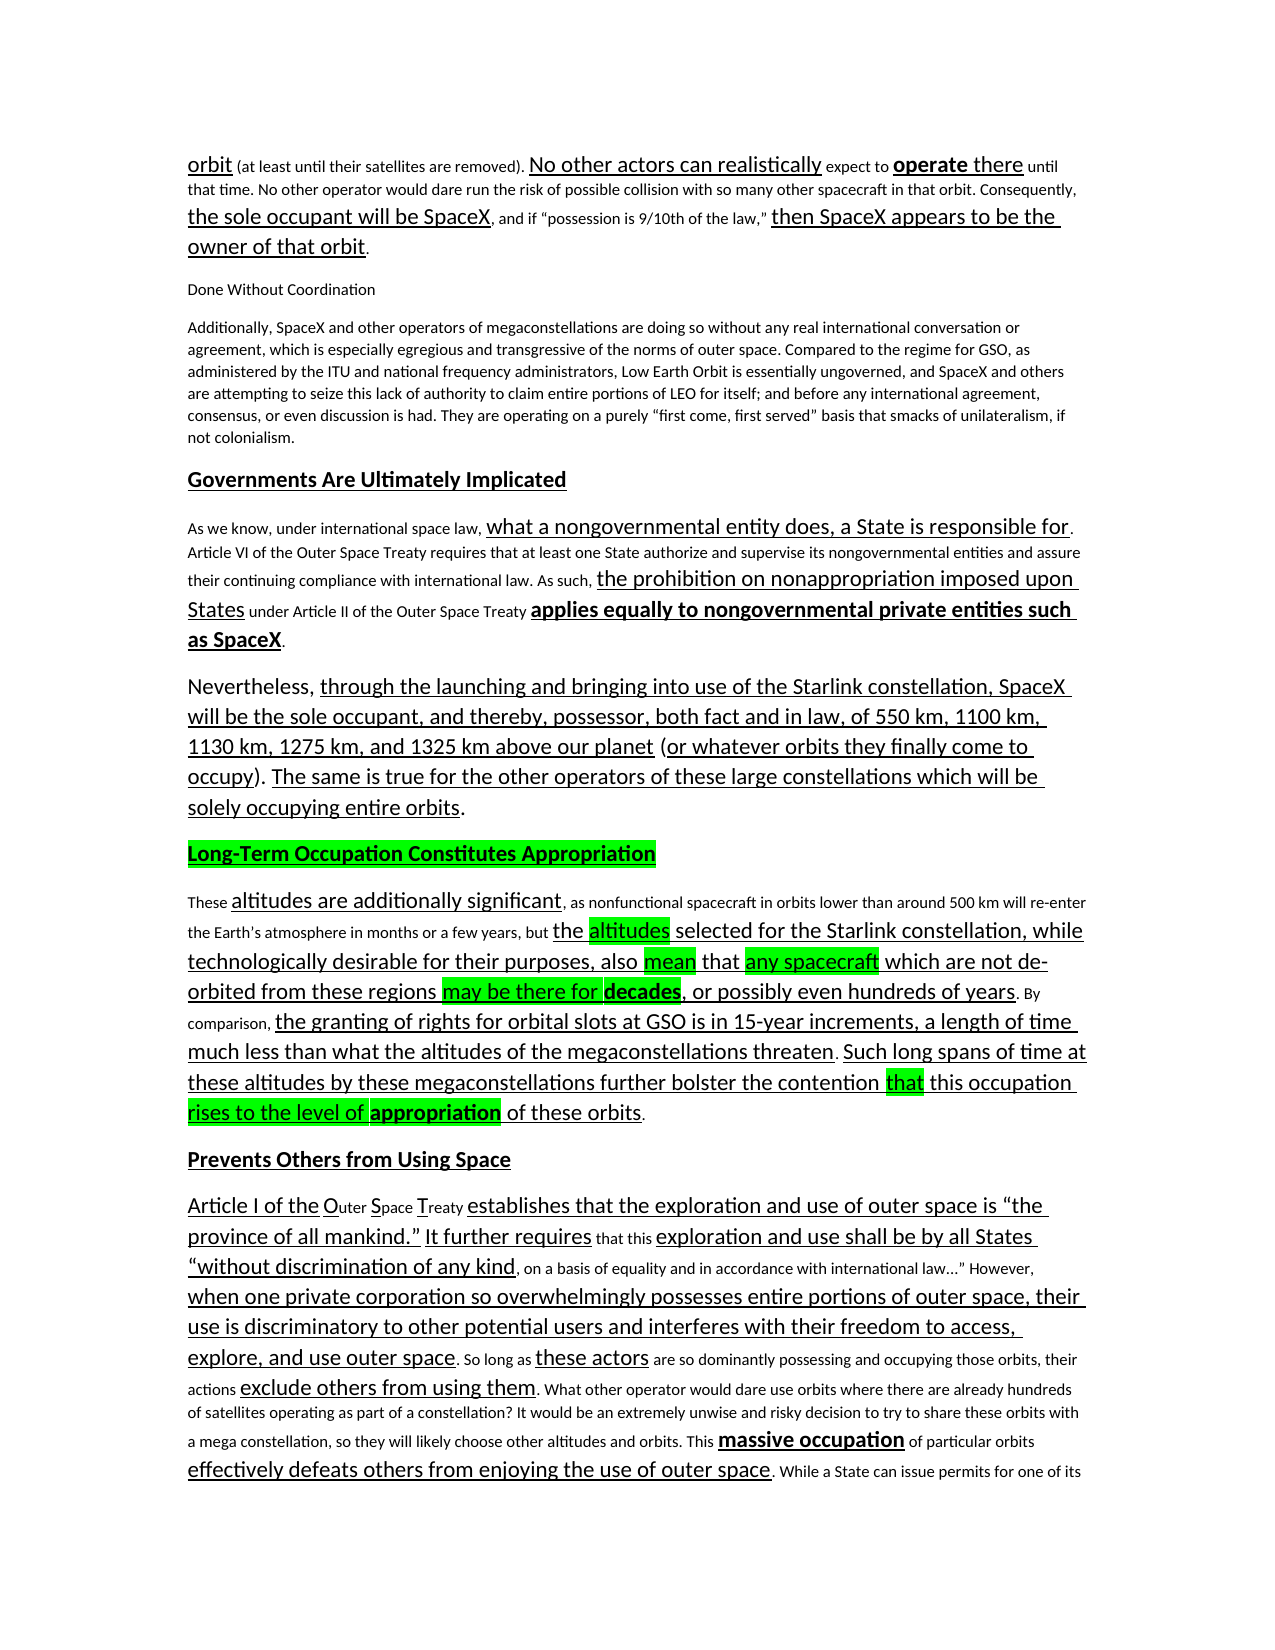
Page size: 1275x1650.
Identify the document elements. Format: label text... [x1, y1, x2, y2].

text As we know, under international space law, what a nongovernmental entity does, a State is responsible for. Article VI of the Outer Space Treaty requires that at least one State authorize and supervise its nongovernmental entities and assure their continuing compliance with international law. As such, the prohibition on nonappropriation imposed upon States under Article II of the Outer Space Treaty applies equally to nongovernmental private entities such as SpaceX. [187, 512, 1087, 653]
text Done Without Coordination [187, 279, 1087, 299]
text Long-Term Occupation Constitutes Appropriation [187, 839, 1087, 868]
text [187, 1192, 1087, 1483]
text Additionally, SpaceX and other operators of megaconstellations are doing so without any real international conversation or agreement, which is especially egregious and transgressive of the norms of outer space. Compared to the regime for GSO, as administered by the ITU and national frequency administrators, Low Earth Orbit is essentially ungoverned, and SpaceX and others are attempting to seize this lack of authority to claim entire portions of LEO for itself; and before any international agreement, consensus, or even discussion is had. They are operating on a purely “first come, first served” basis that smacks of unilateralism, if not colonialism. [187, 318, 1087, 447]
text Governments Are Ultimately Implicated [187, 466, 1087, 494]
text These altitudes are additionally significant, as nonfunctional spacecraft in orbits lower than around 500 km will re-enter the Earth’s atmosphere in months or a few years, but the altitudes selected for the Starlink constellation, while technologically desirable for their purposes, also mean that any spacecraft which are not de-orbited from these regions may be there for decades, or possibly even hundreds of years. By comparison, the granting of rights for orbital slots at GSO is in 15-year increments, a length of time much less than what the altitudes of the megaconstellations threaten. Such long spans of time at these altitudes by these megaconstellations further bolster the contention that this occupation rises to the level of appropriation of these orbits. [187, 886, 1087, 1126]
text Nevertheless, through the launching and bringing into use of the Starlink constellation, SpaceX will be the sole occupant, and thereby, possessor, both fact and in law, of 550 km, 1100 km, 1130 km, 1275 km, and 1325 km above our planet (or whatever orbits they finally come to occupy). The same is true for the other operators of these large constellations which will be solely occupying entire orbits. [187, 672, 1087, 821]
text Prevents Others from Using Space [187, 1145, 1087, 1173]
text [187, 150, 1087, 260]
